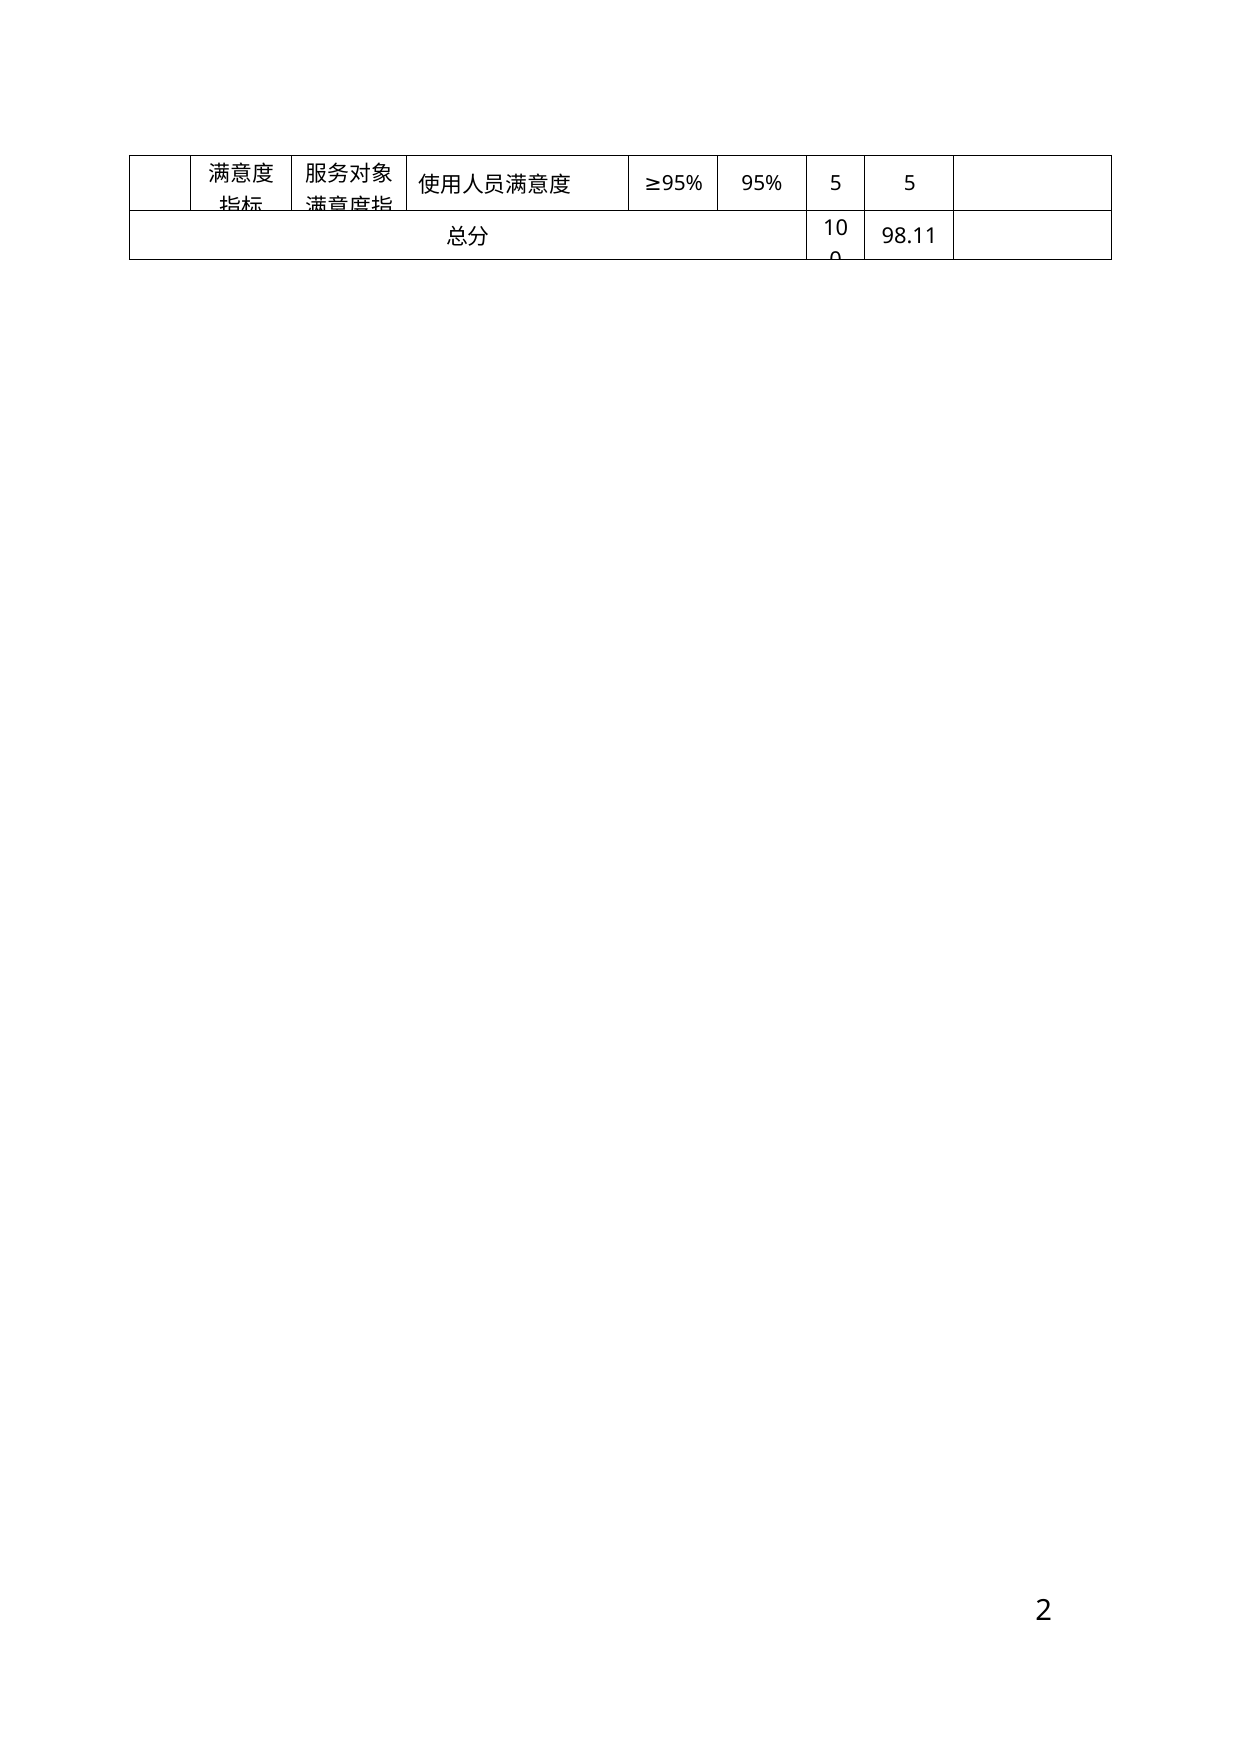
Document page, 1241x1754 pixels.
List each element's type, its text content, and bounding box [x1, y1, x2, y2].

table_cell 5 [807, 156, 864, 209]
table_cell [954, 156, 1111, 209]
table_cell 使用人员满意度 [407, 156, 628, 209]
table_cell 95% [718, 156, 806, 209]
table_cell 总分 [130, 211, 806, 259]
table_cell [954, 211, 1111, 259]
table_cell ≥95% [629, 156, 717, 209]
table_cell 5 [865, 156, 953, 209]
table_cell 服务对象满意度指标 [292, 156, 406, 209]
table_cell 100 [807, 211, 864, 259]
table_cell 98.11 [865, 211, 953, 259]
table_cell 满意度 指标 [191, 156, 291, 209]
